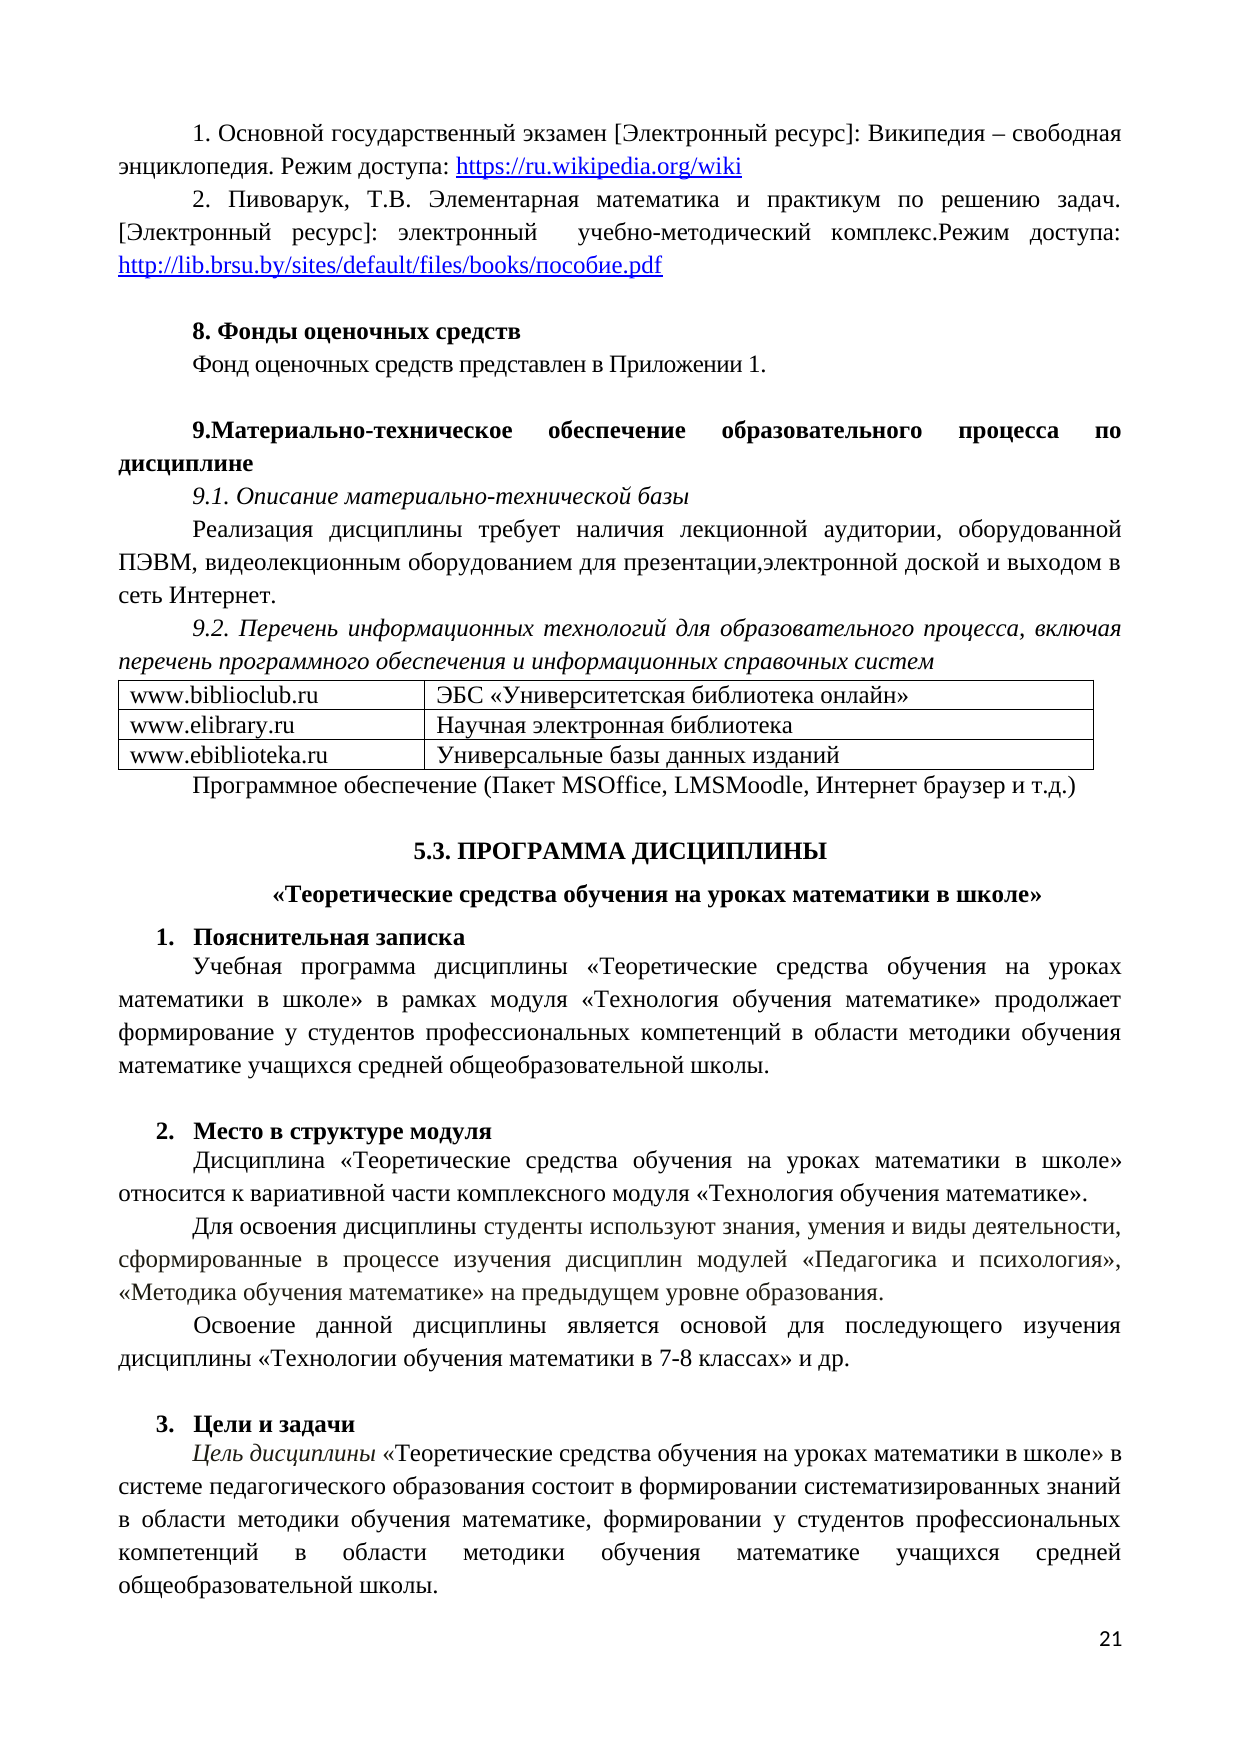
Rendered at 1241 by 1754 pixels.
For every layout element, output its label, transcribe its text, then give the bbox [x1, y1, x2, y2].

list Цели и задачи [156, 1409, 1122, 1438]
table_cell Научная электронная библиотека [425, 710, 1093, 739]
text 2. Пивоварук, Т.В. Элементарная математика и практикум по решению задач. [Электронный ресурс]: электронный учебно-методический комплекс.Режим доступа: http://lib.brsu.by/sites/default/files/books/пособие.pdf [118, 184, 1122, 279]
table_header ЭБС «Университетская библиотека онлайн» [425, 681, 1093, 709]
table_cell Универсальные базы данных изданий [425, 740, 1093, 769]
text 5.3. ПРОГРАММА ДИСЦИПЛИНЫ [118, 836, 1122, 865]
text Для освоения дисциплины студенты используют знания, умения и виды деятельности, сформированные в процессе изучения дисциплин модулей «Педагогика и психология», «Методика обучения математике» на предыдущем уровне образования. [118, 1211, 1122, 1306]
list Место в структуре модуля [156, 1116, 1122, 1145]
text Освоение данной дисциплины является основой для последующего изучения дисциплины «Технологии обучения математики в 7-8 классах» и др. [118, 1310, 1122, 1372]
table_cell www.ebiblioteka.ru [119, 740, 424, 769]
list Пояснительная записка [156, 922, 1122, 951]
text Учебная программа дисциплины «Теоретические средства обучения на уроках математики в школе» в рамках модуля «Технология обучения математике» продолжает формирование у студентов профессиональных компетенций в области методики обучения математике учащихся средней общеобразовательной школы. [118, 951, 1122, 1079]
text 9.2. Перечень информационных технологий для образовательного процесса, включая перечень программного обеспечения и информационных справочных систем [118, 613, 1122, 675]
text «Теоретические средства обучения на уроках математики в школе» [118, 879, 1122, 908]
table_header www.biblioclub.ru [119, 681, 424, 709]
text Дисциплина «Теоретические средства обучения на уроках математики в школе» относится к вариативной части комплексного модуля «Технология обучения математике». [118, 1145, 1122, 1207]
text Цель дисциплины «Теоретические средства обучения на уроках математики в школе» в системе педагогического образования состоит в формировании систематизированных знаний в области методики обучения математике, формировании у студентов профессиональных компетенций в области методики обучения математике учащихся средней общеобразовательной школы. [118, 1438, 1122, 1598]
table_cell www.elibrary.ru [119, 710, 424, 739]
text 9.Материально-техническое обеспечение образовательного процесса по дисциплине [118, 415, 1122, 477]
text Реализация дисциплины требует наличия лекционной аудитории, оборудованной ПЭВМ, видеолекционным оборудованием для презентации,электронной доской и выходом в сеть Интернет. [118, 514, 1122, 609]
text 9.1. Описание материально-технической базы [118, 481, 1122, 510]
text 8. Фонды оценочных средств [118, 316, 1122, 345]
text Программное обеспечение (Пакет MSOffice, LMSMoodle, Интернет браузер и т.д.) [118, 770, 1122, 799]
text Фонд оценочных средств представлен в Приложении 1. [118, 349, 1122, 378]
text 1. Основной государственный экзамен [Электронный ресурс]: Википедия – свободная энциклопедия. Режим доступа: https://ru.wikipedia.org/wiki [118, 118, 1122, 180]
